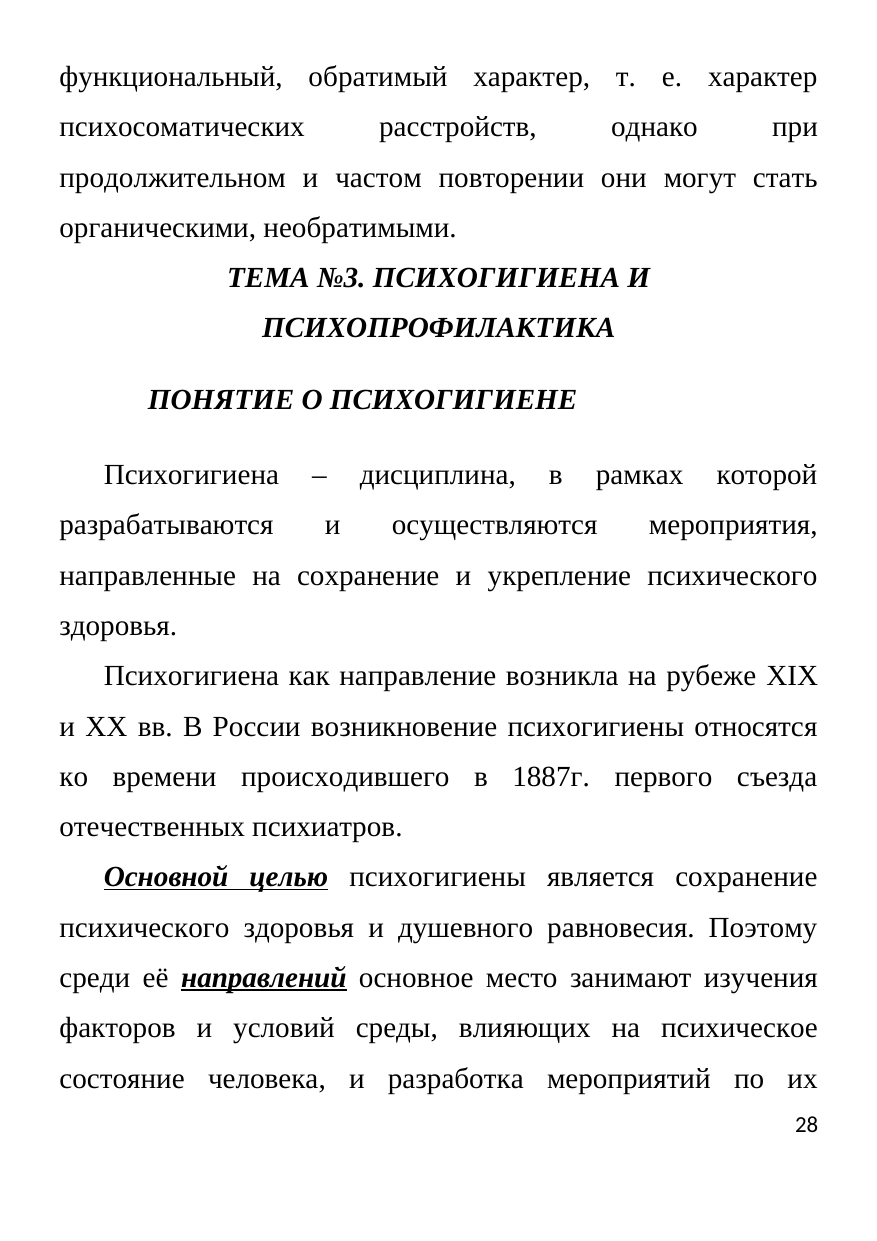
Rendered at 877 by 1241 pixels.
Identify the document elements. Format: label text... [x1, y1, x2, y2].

text Психогигиена как направление возникла на рубеже XIX и XX вв. В России возникновение психогигиены относятся ко времени происходившего в 1887г. первого съезда отечественных психиатров. [59, 658, 818, 843]
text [59, 59, 818, 243]
text ТЕМА №3. ПСИХОГИГИЕНА И ПСИХОПРОФИЛАКТИКА [59, 260, 818, 344]
text Психогигиена – дисциплина, в рамках которой разрабатываются и осуществляются мероприятия, направленные на сохранение и укрепление психического здоровья. [59, 457, 818, 642]
text ПОНЯТИЕ О ПСИХОГИГИЕНЕ [59, 382, 818, 415]
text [59, 859, 818, 1094]
